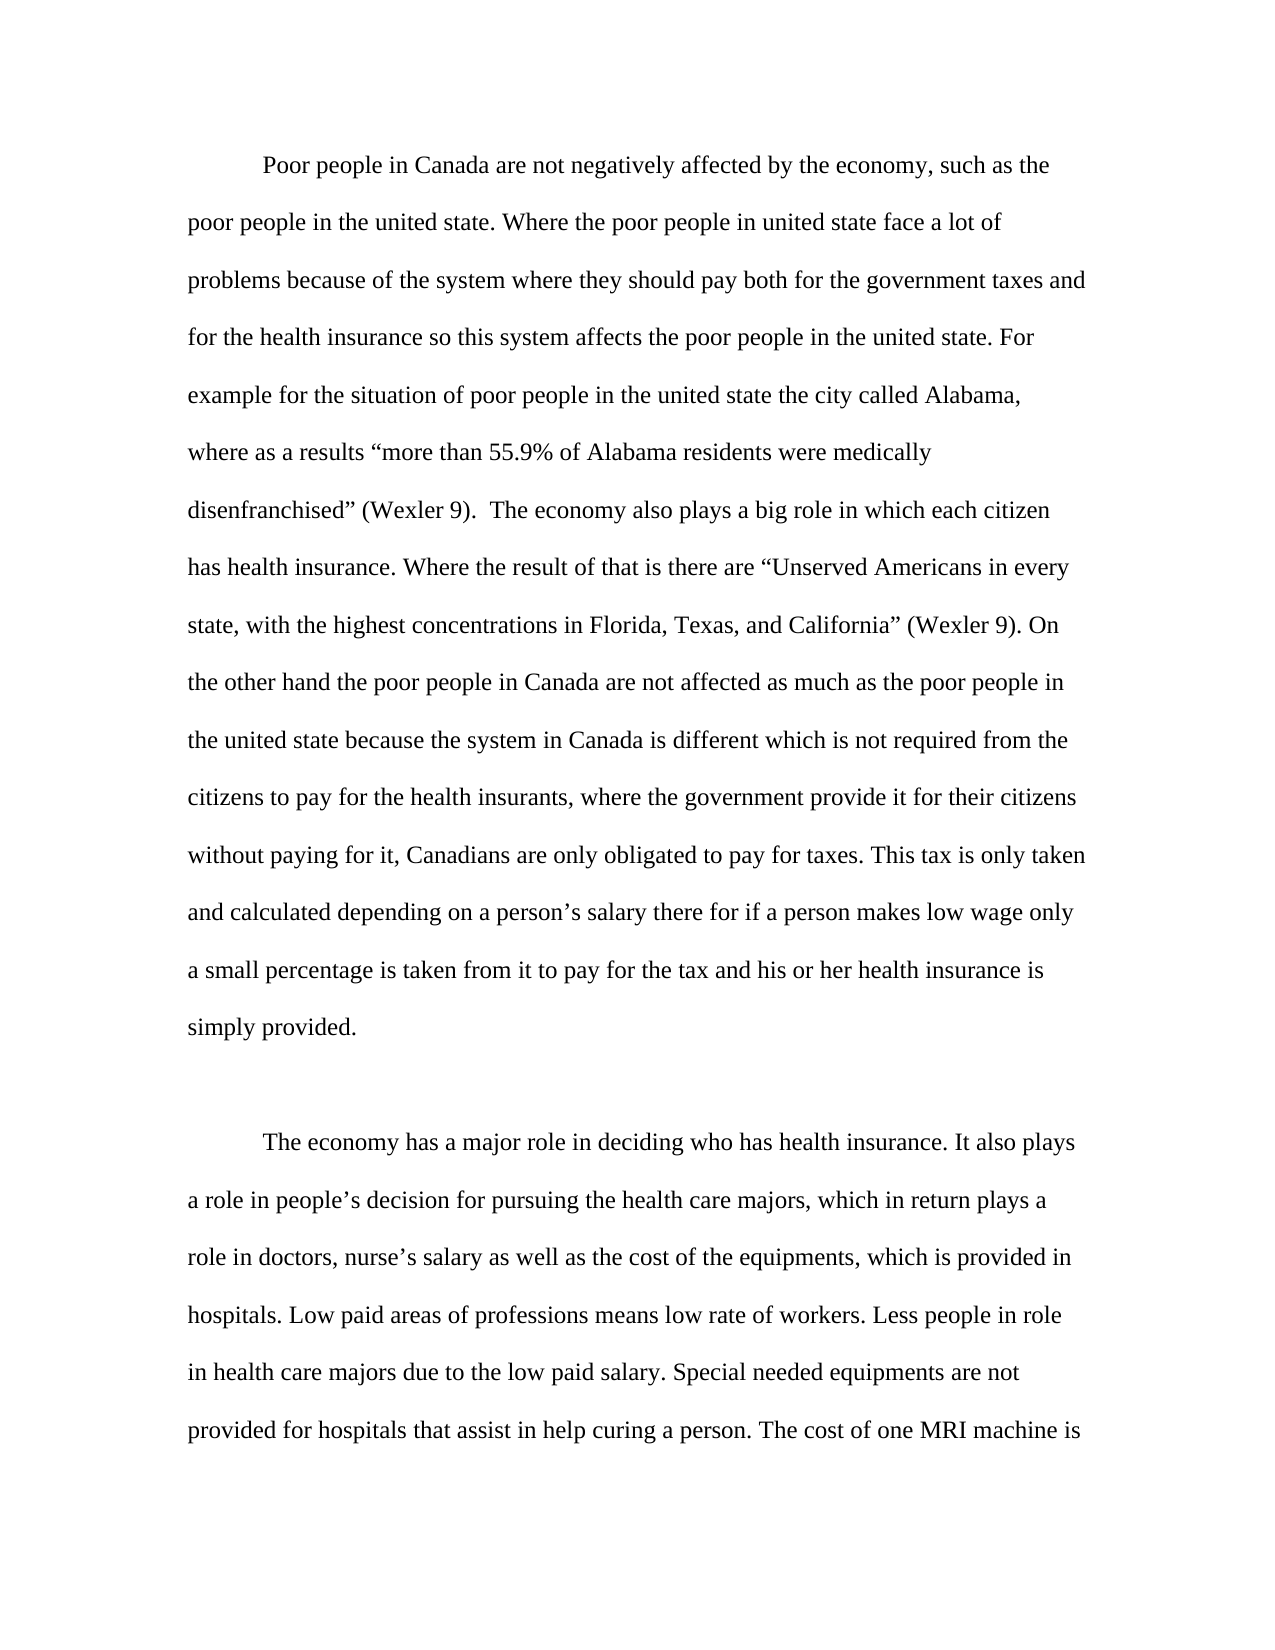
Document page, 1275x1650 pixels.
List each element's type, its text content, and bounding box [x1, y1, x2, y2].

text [187, 1127, 1087, 1444]
text the other hand the poor people in Canada are not affected as much as the poor people in the united state because the system in Canada is different which is not required from the citizens to pay for the health insurants, where the government provide it for their citizens without paying for it, Canadians are only obligated to pay for taxes. This tax is only taken and calculated depending on a person’s salary there for if a person makes low wage only a small percentage is taken from it to pay for the tax and his or her health insurance is simply provided. [187, 667, 1087, 1041]
text Poor people in Canada are not negatively affected by the economy, such as the poor people in the united state. Where the poor people in united state face a lot of problems because of the system where they should pay both for the government taxes and for the health insurance so this system affects the poor people in the united state. For example for the situation of poor people in the united state the city called Alabama, where as a results “more than 55.9% of Alabama residents were medically disenfranchised” (Wexler 9). The economy also plays a big role in which each citizen has health insurance. Where the result of that is there are “Unserved Americans in every state, with the highest concentrations in Florida, Texas, and California” (Wexler 9). On [187, 150, 1087, 639]
